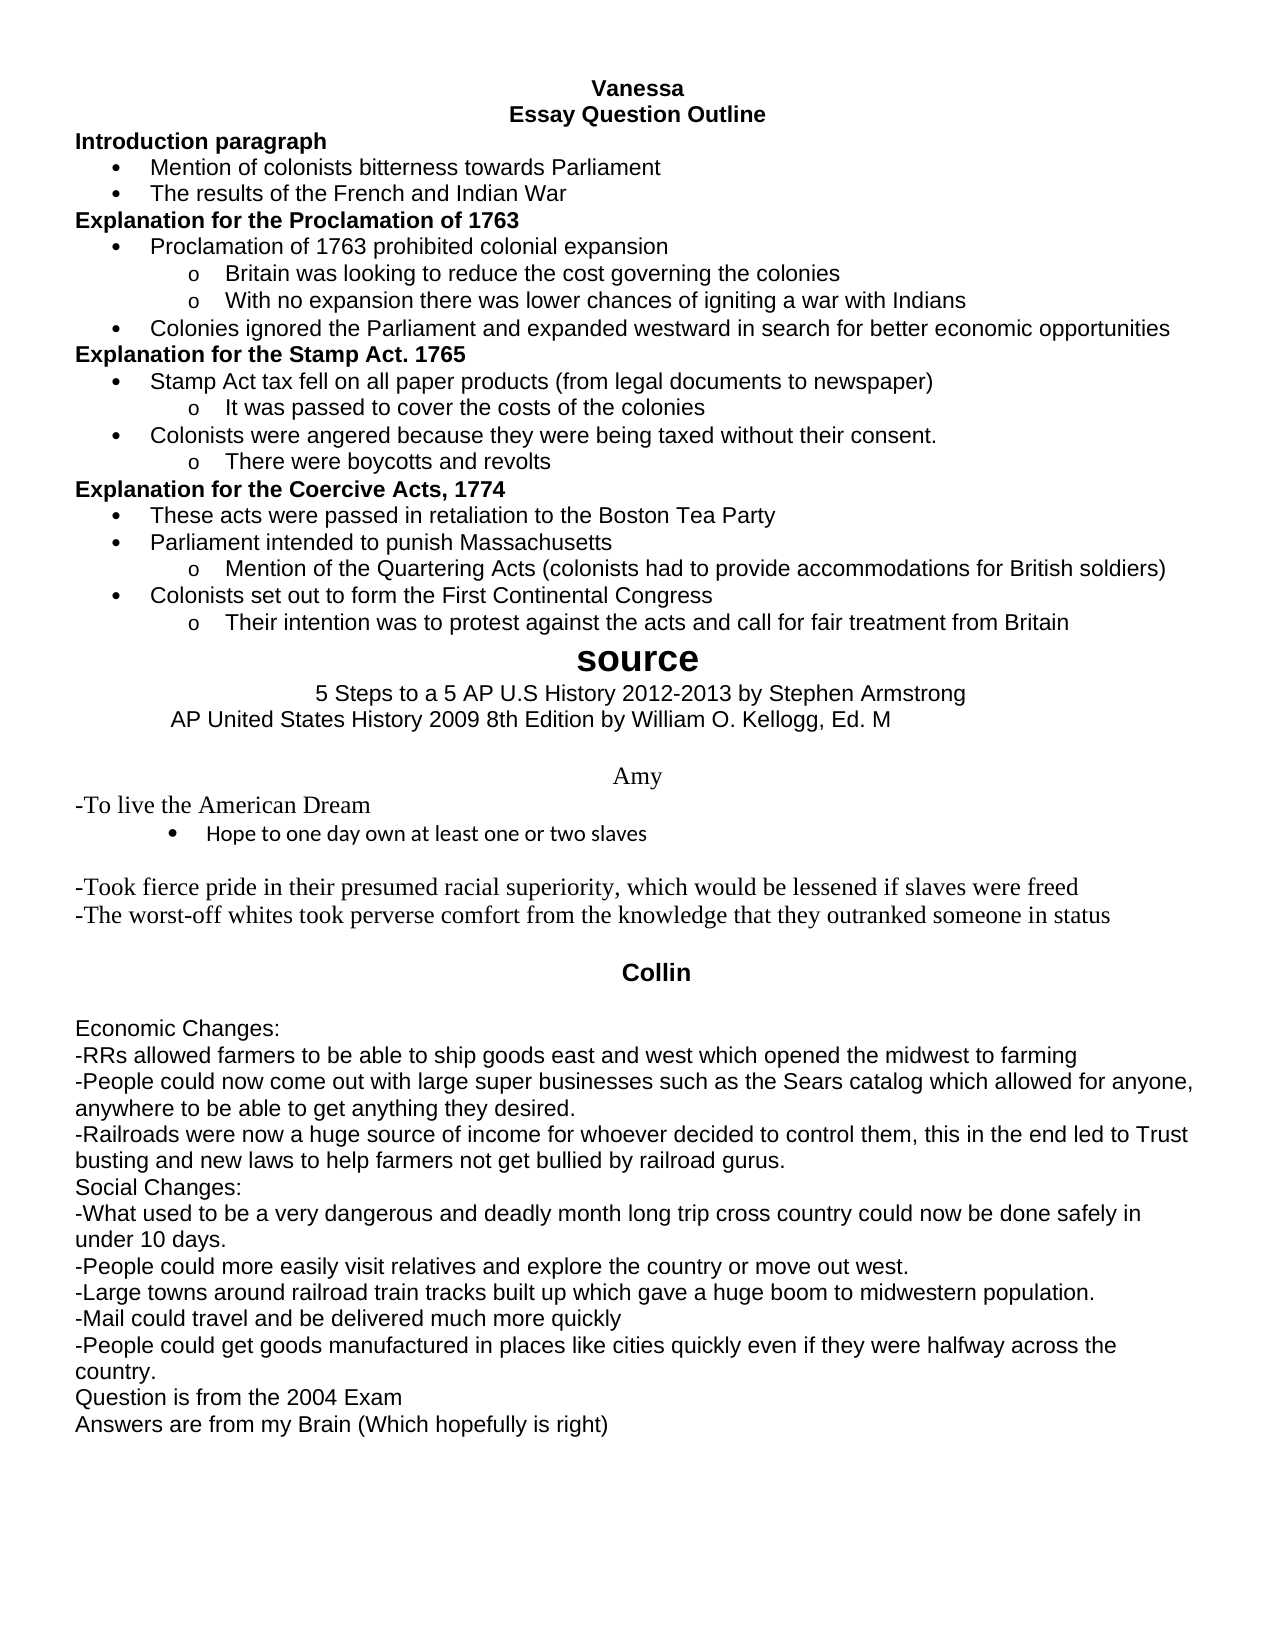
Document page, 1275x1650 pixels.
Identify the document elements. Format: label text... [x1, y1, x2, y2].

text Explanation for the Stamp Act. 1765 [75, 341, 1200, 368]
list There were boycotts and revolts [187, 448, 1200, 476]
list It was passed to cover the costs of the colonies [187, 394, 1200, 422]
list Parliament intended to punish Massachusetts [112, 528, 1200, 555]
text 5 Steps to a 5 AP U.S History 2012-2013 by Stephen Armstrong [75, 680, 1200, 706]
text Collin [75, 958, 1237, 987]
text Explanation for the Proclamation of 1763 [75, 207, 1200, 233]
text -The worst-off whites took perverse comfort from the knowledge that they outranked someone in status [75, 900, 1200, 929]
list With no expansion there was lower chances of igniting a war with Indians [187, 287, 1200, 315]
list The results of the French and Indian War [112, 180, 1200, 207]
list Mention of the Quartering Acts (colonists had to provide accommodations for British soldiers) [187, 555, 1200, 582]
list Proclamation of 1763 prohibited colonial expansion [112, 233, 1200, 259]
list Colonists were angered because they were being taxed without their consent. [112, 422, 1200, 448]
text Essay Question Outline [75, 101, 1200, 128]
text -People could get goods manufactured in places like cities quickly even if they were halfway across the country. [75, 1332, 1200, 1384]
list Britain was looking to reduce the cost governing the colonies [187, 259, 1200, 287]
text -Mail could travel and be delivered much more quickly [75, 1305, 1200, 1332]
text AP United States History 2009 8th Edition by William O. Kellogg, Ed. M [75, 706, 1200, 732]
list Their intention was to protest against the acts and call for fair treatment from Britain [187, 609, 1200, 637]
text -People could now come out with large super businesses such as the Sears catalog which allowed for anyone, anywhere to be able to get anything they desired. [75, 1068, 1200, 1121]
list Stamp Act tax fell on all paper products (from legal documents to newspaper) [112, 368, 1200, 394]
text Economic Changes: [75, 1015, 1200, 1042]
text -People could more easily visit relatives and explore the country or move out west. [75, 1253, 1200, 1279]
list Mention of colonists bitterness towards Parliament [112, 154, 1200, 180]
text Question is from the 2004 Exam [75, 1384, 1200, 1411]
text source [75, 637, 1200, 680]
text -RRs allowed farmers to be able to ship goods east and west which opened the midwest to farming [75, 1042, 1200, 1068]
text Amy [75, 761, 1200, 790]
text -To live the American Dream [75, 790, 1200, 819]
list Hope to one day own at least one or two slaves [169, 819, 1200, 847]
text Answers are from my Brain (Which hopefully is right) [75, 1411, 1200, 1437]
text Vanessa [75, 75, 1200, 101]
list These acts were passed in retaliation to the Boston Tea Party [112, 502, 1200, 528]
text -Took fierce pride in their presumed racial superiority, which would be lessened if slaves were freed [75, 872, 1200, 900]
text -What used to be a very dangerous and deadly month long trip cross country could now be done safely in under 10 days. [75, 1200, 1200, 1253]
text Social Changes: [75, 1173, 1200, 1200]
text -Railroads were now a huge source of income for whoever decided to control them, this in the end led to Trust busting and new laws to help farmers not get bullied by railroad gurus. [75, 1121, 1200, 1173]
list Colonists set out to form the First Continental Congress [112, 582, 1200, 609]
text Introduction paragraph [75, 128, 1200, 154]
text Explanation for the Coercive Acts, 1774 [75, 476, 1200, 502]
list Colonies ignored the Parliament and expanded westward in search for better economic opportunities [112, 315, 1200, 341]
text -Large towns around railroad train tracks built up which gave a huge boom to midwestern population. [75, 1279, 1200, 1305]
